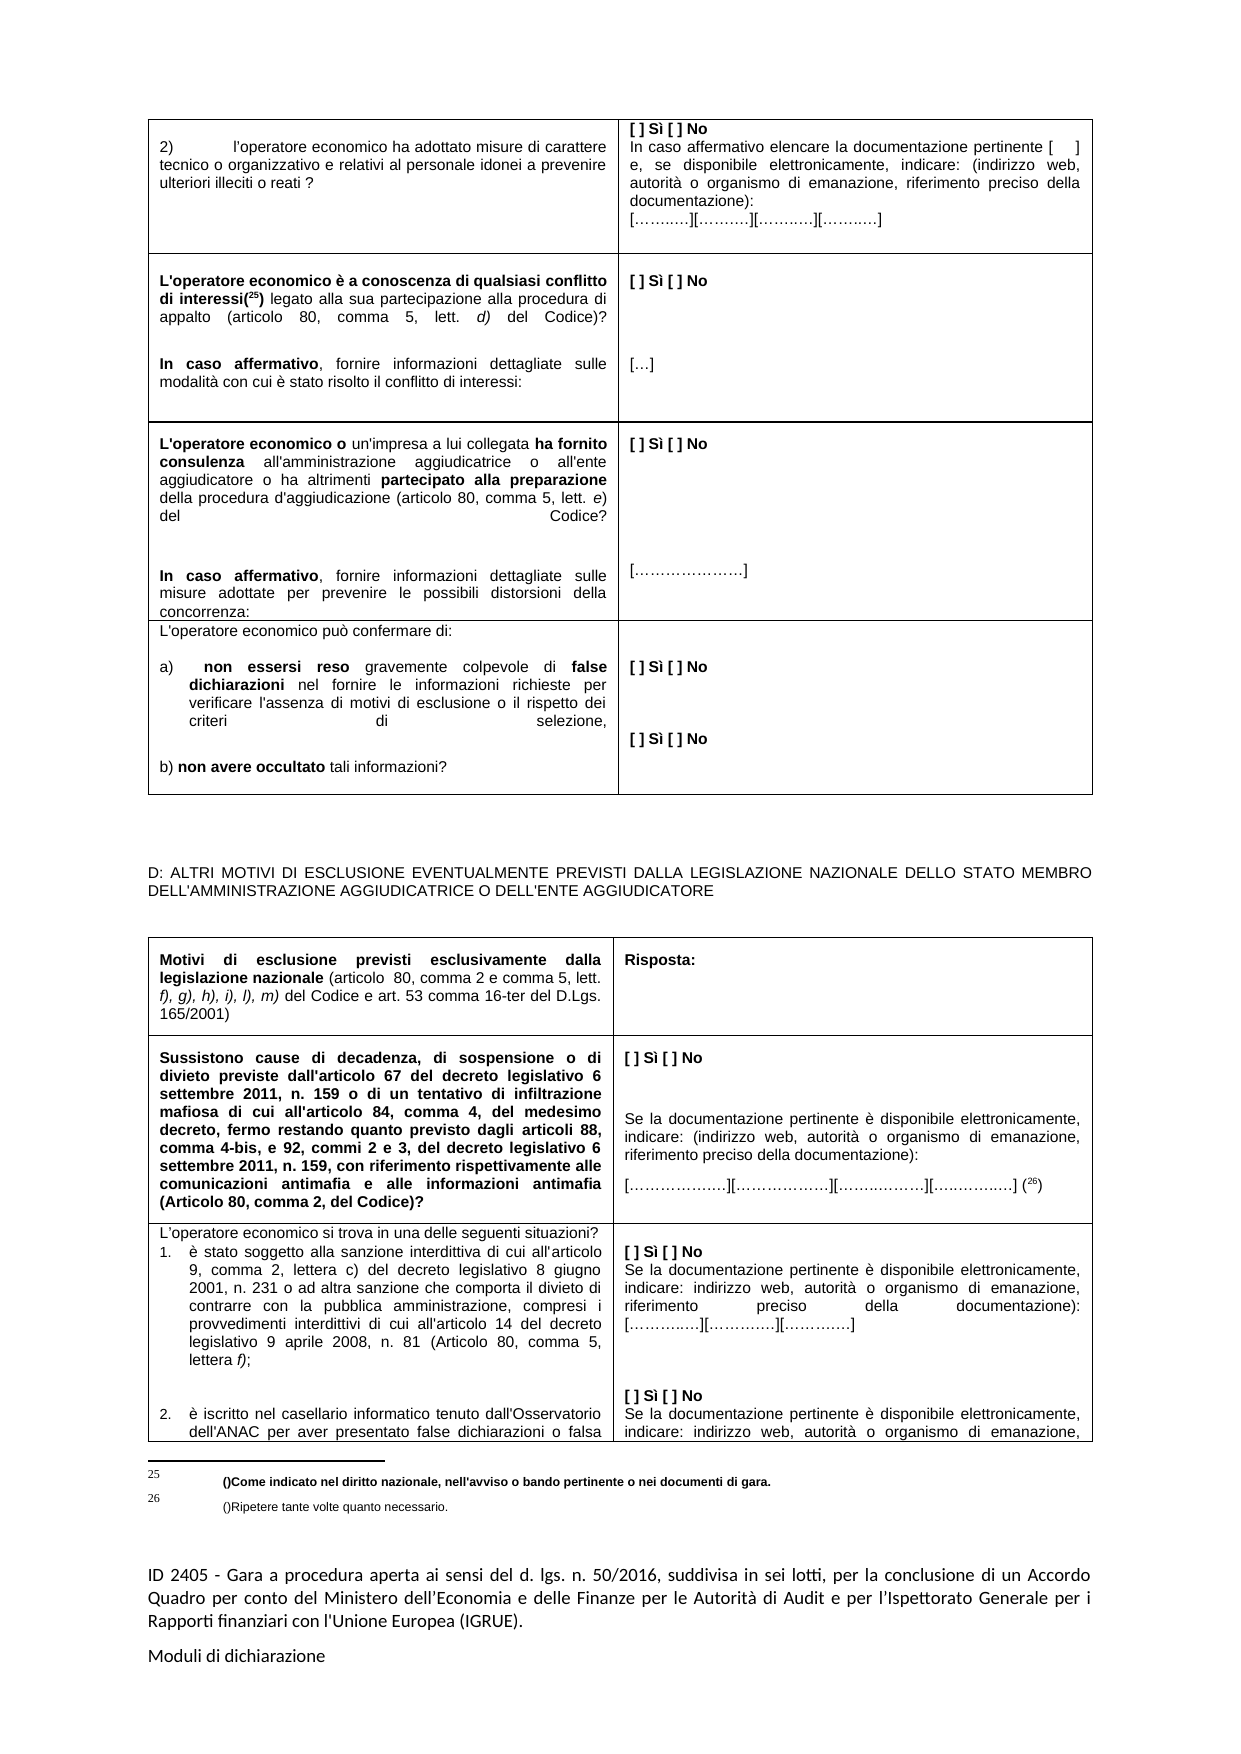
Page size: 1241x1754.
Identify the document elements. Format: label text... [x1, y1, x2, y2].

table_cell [619, 120, 1092, 253]
table_cell L'operatore economico può confermare di: a) non essersi reso gravemente colpevole di false dichiarazioni nel fornire le informazioni richieste per verificare l'assenza di motivi di esclusione o il rispetto dei criteri di selezione, b) non avere occultato tali informazioni? [149, 621, 618, 794]
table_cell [149, 120, 618, 253]
title D: Altri motivi di esclusione eventualmente previsti dalla legislazione nazionale dello Stato membro dell'amministrazione aggiudicatrice o dell'ente aggiudicatore [148, 863, 1093, 899]
table_header Motivi di esclusione previsti esclusivamente dalla legislazione nazionale (articolo 80, comma 2 e comma 5, lett. f), g), h), i), l), m) del Codice e art. 53 comma 16-ter del D.Lgs. 165/2001) [149, 938, 613, 1035]
table_cell [ ] Sì [ ] No […………………] [619, 423, 1092, 620]
table_cell [ ] Sì [ ] No Se la documentazione pertinente è disponibile elettronicamente, indicare: (indirizzo web, autorità o organismo di emanazione, riferimento preciso della documentazione): […………….…][………………][……..………][…..……..…] () [614, 1036, 1092, 1223]
table_cell [ ] Sì [ ] No […] [619, 254, 1092, 421]
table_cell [614, 1224, 1092, 1441]
table_cell [ ] Sì [ ] No [ ] Sì [ ] No [619, 621, 1092, 794]
table_cell Sussistono cause di decadenza, di sospensione o di divieto previste dall'articolo 67 del decreto legislativo 6 settembre 2011, n. 159 o di un tentativo di infiltrazione mafiosa di cui all'articolo 84, comma 4, del medesimo decreto, fermo restando quanto previsto dagli articoli 88, comma 4-bis, e 92, commi 2 e 3, del decreto legislativo 6 settembre 2011, n. 159, con riferimento rispettivamente alle comunicazioni antimafia e alle informazioni antimafia (Articolo 80, comma 2, del Codice)? [149, 1036, 613, 1223]
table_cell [149, 1224, 613, 1441]
table_header Risposta: [614, 938, 1092, 1035]
table_cell L'operatore economico o un'impresa a lui collegata ha fornito consulenza all'amministrazione aggiudicatrice o all'ente aggiudicatore o ha altrimenti partecipato alla preparazione della procedura d'aggiudicazione (articolo 80, comma 5, lett. e) del Codice? In caso affermativo, fornire informazioni dettagliate sulle misure adottate per prevenire le possibili distorsioni della concorrenza: [149, 423, 618, 620]
table_cell L'operatore economico è a conoscenza di qualsiasi conflitto di interessi() legato alla sua partecipazione alla procedura di appalto (articolo 80, comma 5, lett. d) del Codice)? In caso affermativo, fornire informazioni dettagliate sulle modalità con cui è stato risolto il conflitto di interessi: [149, 254, 618, 421]
